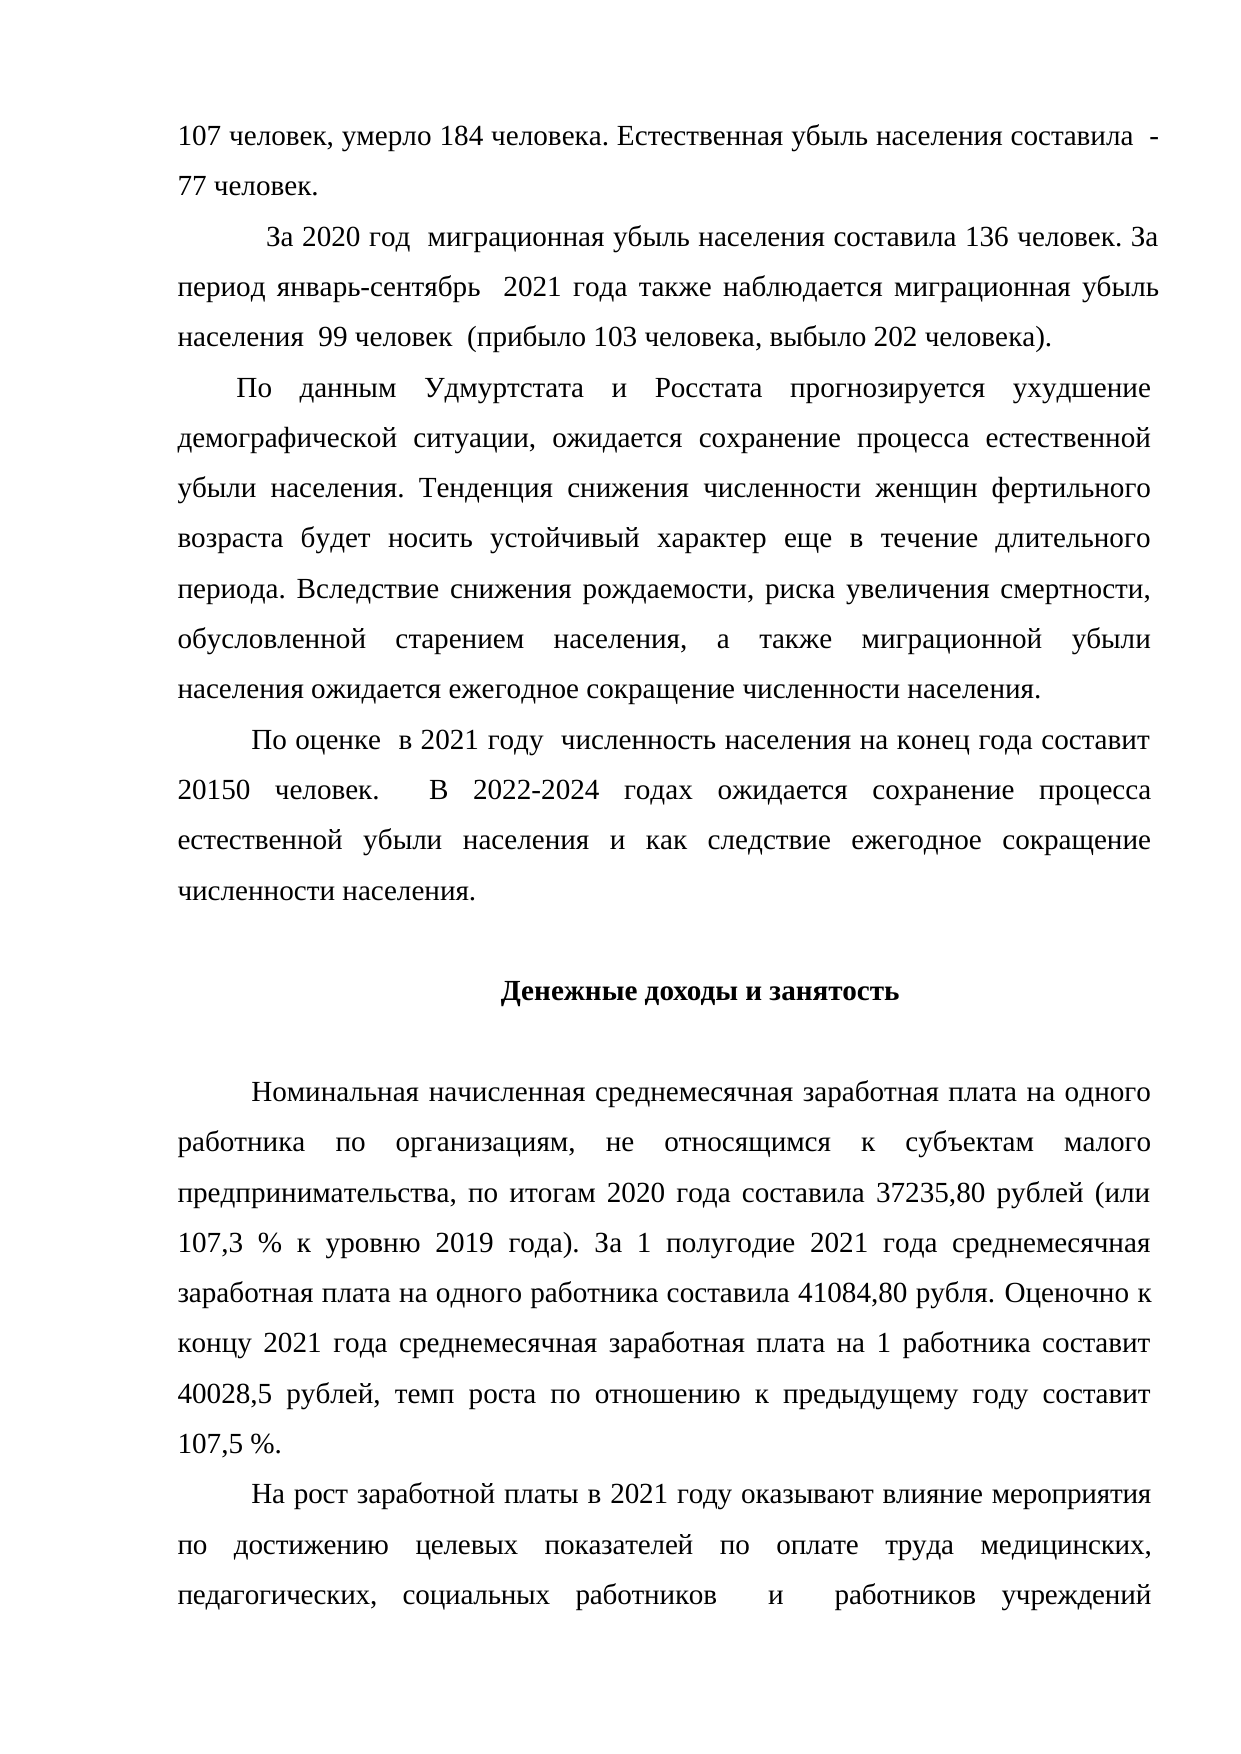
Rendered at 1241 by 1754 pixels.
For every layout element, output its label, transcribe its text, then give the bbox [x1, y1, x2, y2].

text За 2020 год миграционная убыль населения составила 136 человек. За период январь-сентябрь 2021 года также наблюдается миграционная убыль населения 99 человек (прибыло 103 человека, выбыло 202 человека). [177, 219, 1160, 353]
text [177, 118, 1160, 202]
text По оценке в 2021 году численность населения на конец года составит 20150 человек. В 2022-2024 годах ожидается сохранение процесса естественной убыли населения и как следствие ежегодное сокращение численности населения. [177, 722, 1152, 906]
text Денежные доходы и занятость [177, 973, 1152, 1007]
text По данным Удмуртстата и Росстата прогнозируется ухудшение демографической ситуации, ожидается сохранение процесса естественной убыли населения. Тенденция снижения численности женщин фертильного возраста будет носить устойчивый характер еще в течение длительного периода. Вследствие снижения рождаемости, риска увеличения смертности, обусловленной старением населения, а также миграционной убыли населения ожидается ежегодное сокращение численности населения. [177, 370, 1152, 705]
text Номинальная начисленная среднемесячная заработная плата на одного работника по организациям, не относящимся к субъектам малого предпринимательства, по итогам 2020 года составила 37235,80 рублей (или 107,3 % к уровню 2019 года). За 1 полугодие 2021 года среднемесячная заработная плата на одного работника составила 41084,80 рубля. Оценочно к концу 2021 года среднемесячная заработная плата на 1 работника составит 40028,5 рублей, темп роста по отношению к предыдущему году составит 107,5 %. [177, 1074, 1152, 1460]
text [177, 1477, 1152, 1611]
